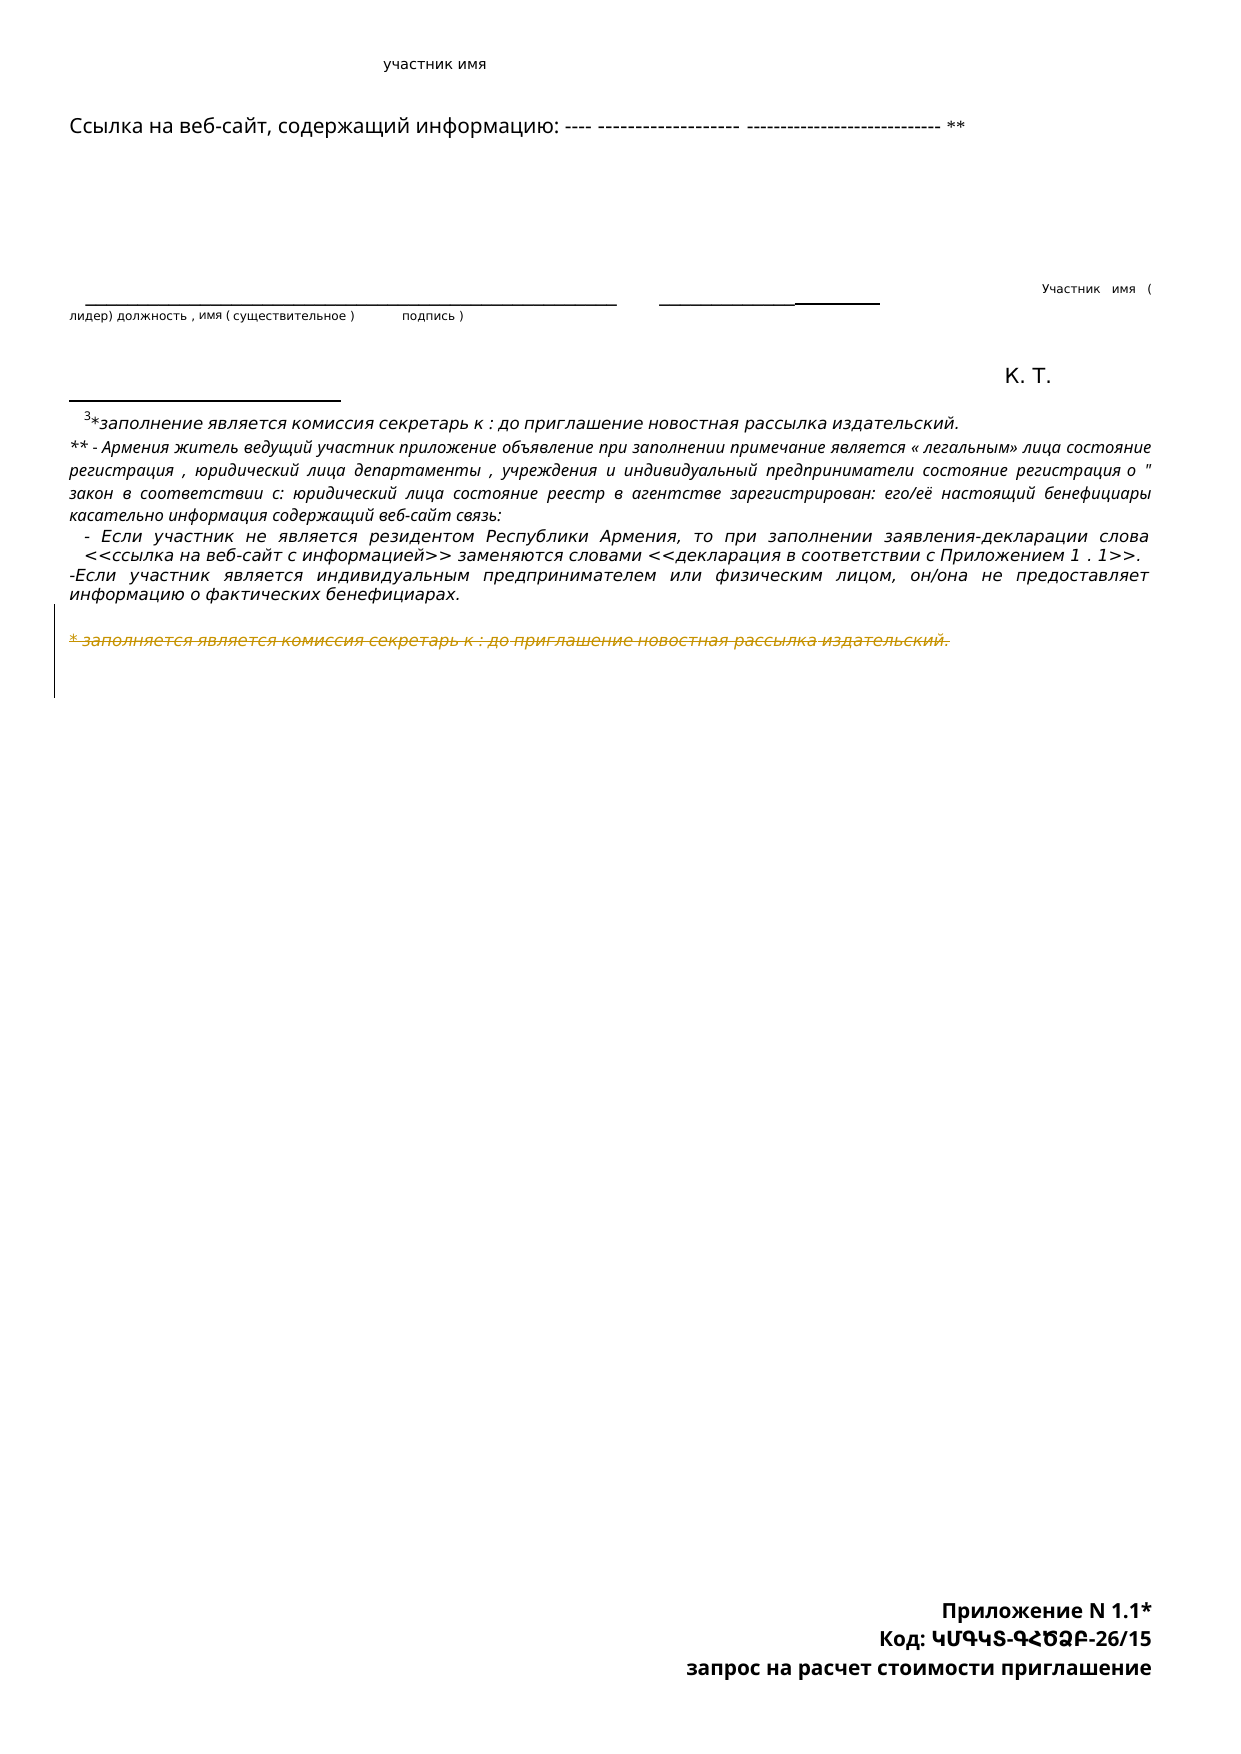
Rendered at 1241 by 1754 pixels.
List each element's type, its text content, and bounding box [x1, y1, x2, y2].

text Ссылка на веб-сайт, содержащий информацию: ---- ------------------- ----------------------------- ** [69, 111, 1152, 140]
text ___________________________________________________ _____________ Участник имя ( лидер) должность , имя​ ( существительное ) подпись ) [69, 282, 1152, 335]
text К. Т. [69, 364, 1152, 388]
text участник имя [69, 56, 1152, 85]
